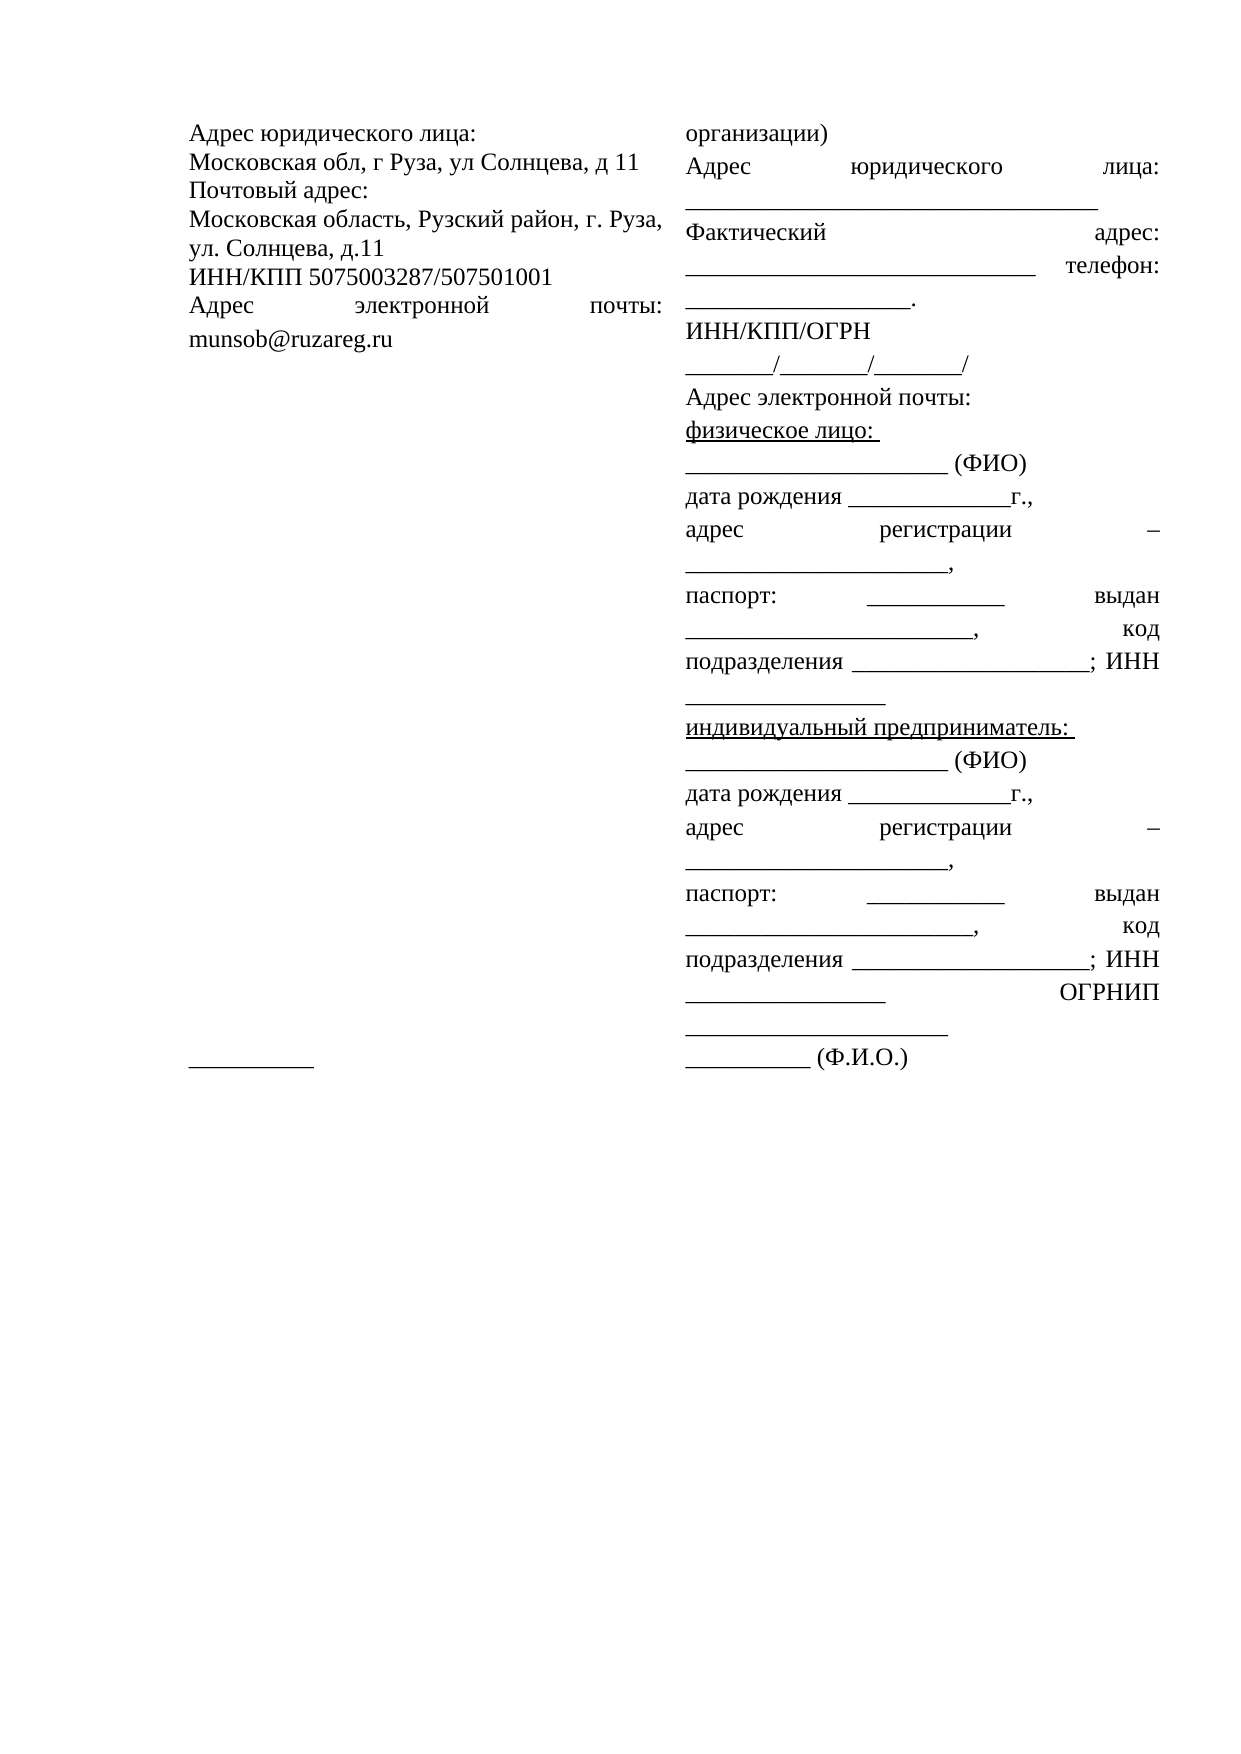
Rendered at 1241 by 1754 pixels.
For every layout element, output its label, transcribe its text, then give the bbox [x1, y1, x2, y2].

table_cell __________ (Ф.И.О.) [674, 1042, 1171, 1099]
table_cell __________ [177, 1042, 674, 1099]
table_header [674, 118, 1171, 1042]
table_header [177, 118, 674, 1042]
